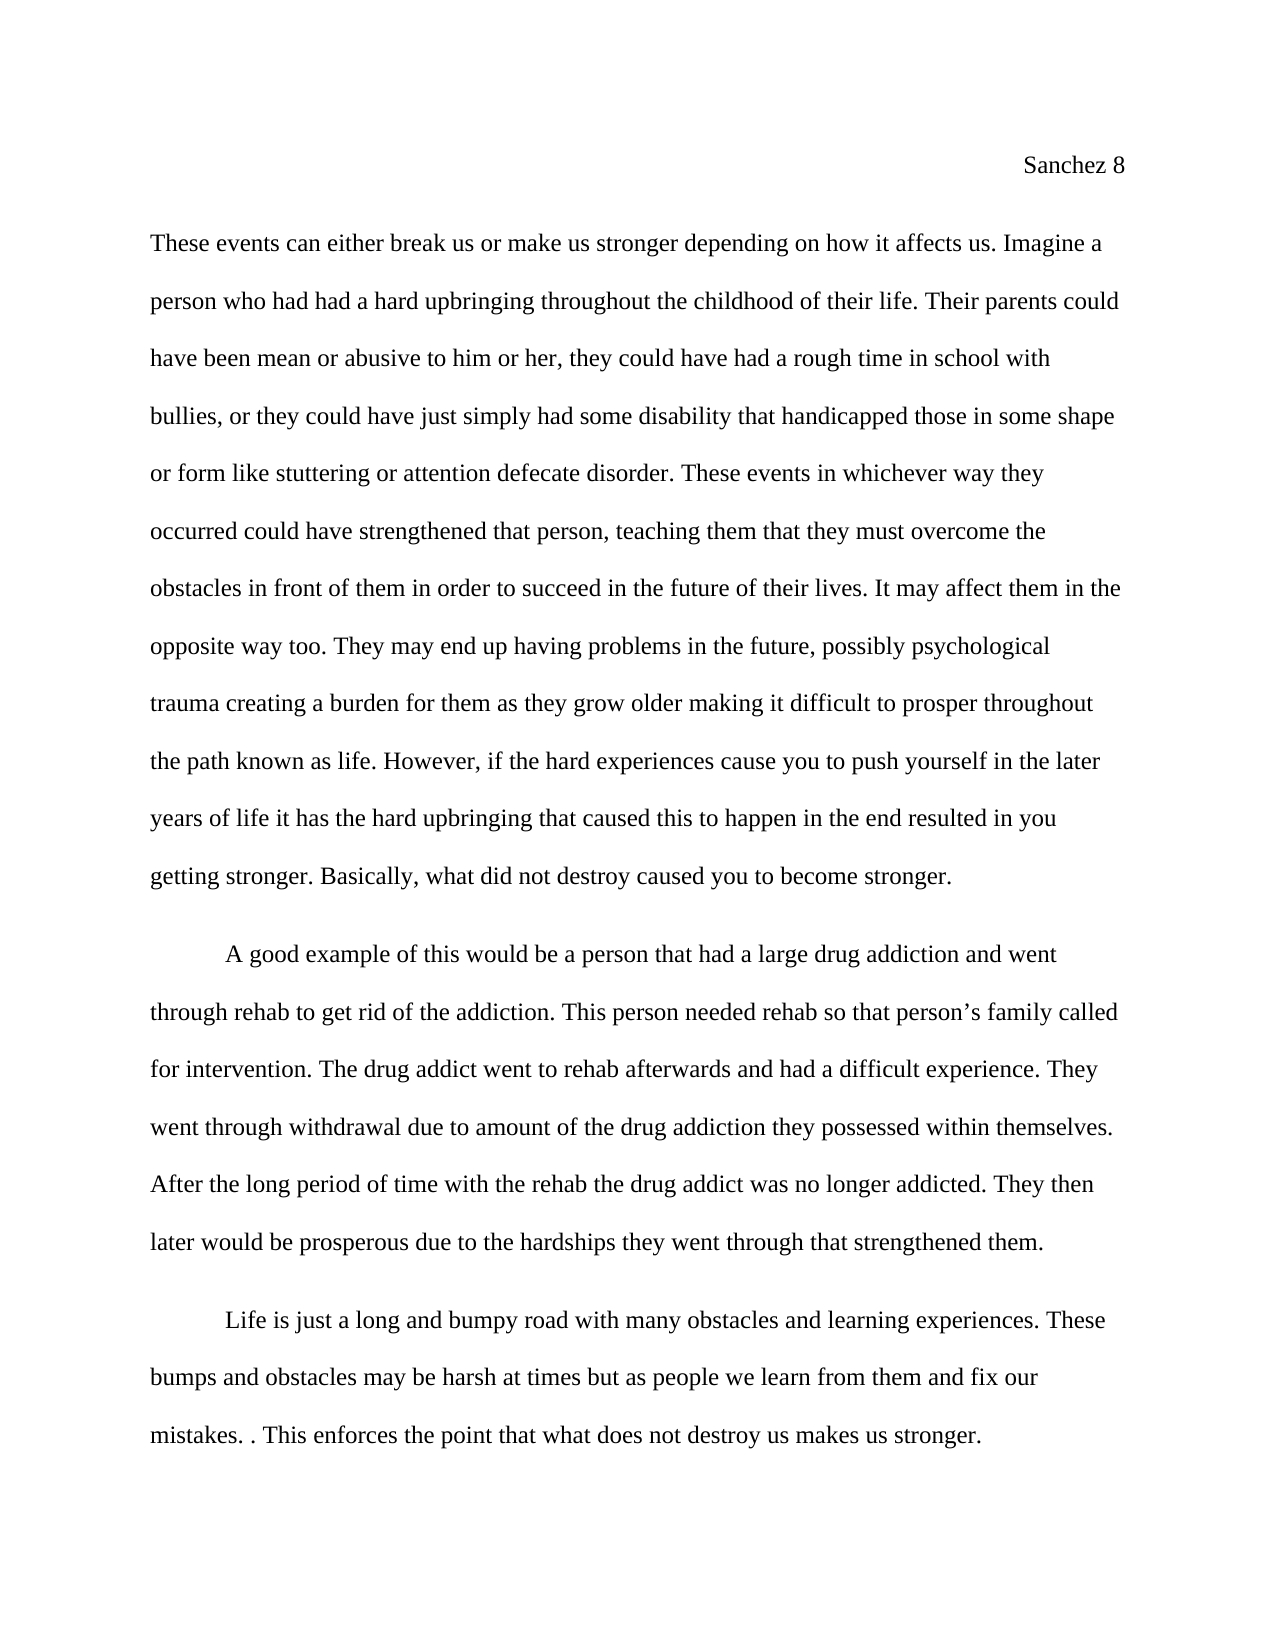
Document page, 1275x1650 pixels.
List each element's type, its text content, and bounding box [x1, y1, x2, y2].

text These events can either break us or make us stronger depending on how it affects us. Imagine a person who had had a hard upbringing throughout the childhood of their life. Their parents could have been mean or abusive to him or her, they could have had a rough time in school with bullies, or they could have just simply had some disability that handicapped those in some shape or form like stuttering or attention defecate disorder. These events in whichever way they occurred could have strengthened that person, teaching them that they must overcome the obstacles in front of them in order to succeed in the future of their lives. It may affect them in the opposite way too. They may end up having problems in the future, possibly psychological trauma creating a burden for them as they grow older making it difficult to prosper throughout the path known as life. However, if the hard experiences cause you to push yourself in the later years of life it has the hard upbringing that caused this to happen in the end resulted in you getting stronger. Basically, what did not destroy caused you to become stronger. [150, 228, 1125, 889]
text Life is just a long and bumpy road with many obstacles and learning experiences. These bumps and obstacles may be harsh at times but as people we learn from them and fix our mistakes. . This enforces the point that what does not destroy us makes us stronger. [150, 1305, 1125, 1449]
text Sanchez 8 [150, 150, 1125, 179]
text A good example of this would be a person that had a large drug addiction and went through rehab to get rid of the addiction. This person needed rehab so that person’s family called for intervention. The drug addict went to rehab afterwards and had a difficult experience. They went through withdrawal due to amount of the drug addiction they possessed within themselves. After the long period of time with the rehab the drug addict was no longer addicted. They then later would be prosperous due to the hardships they went through that strengthened them. [150, 939, 1125, 1255]
